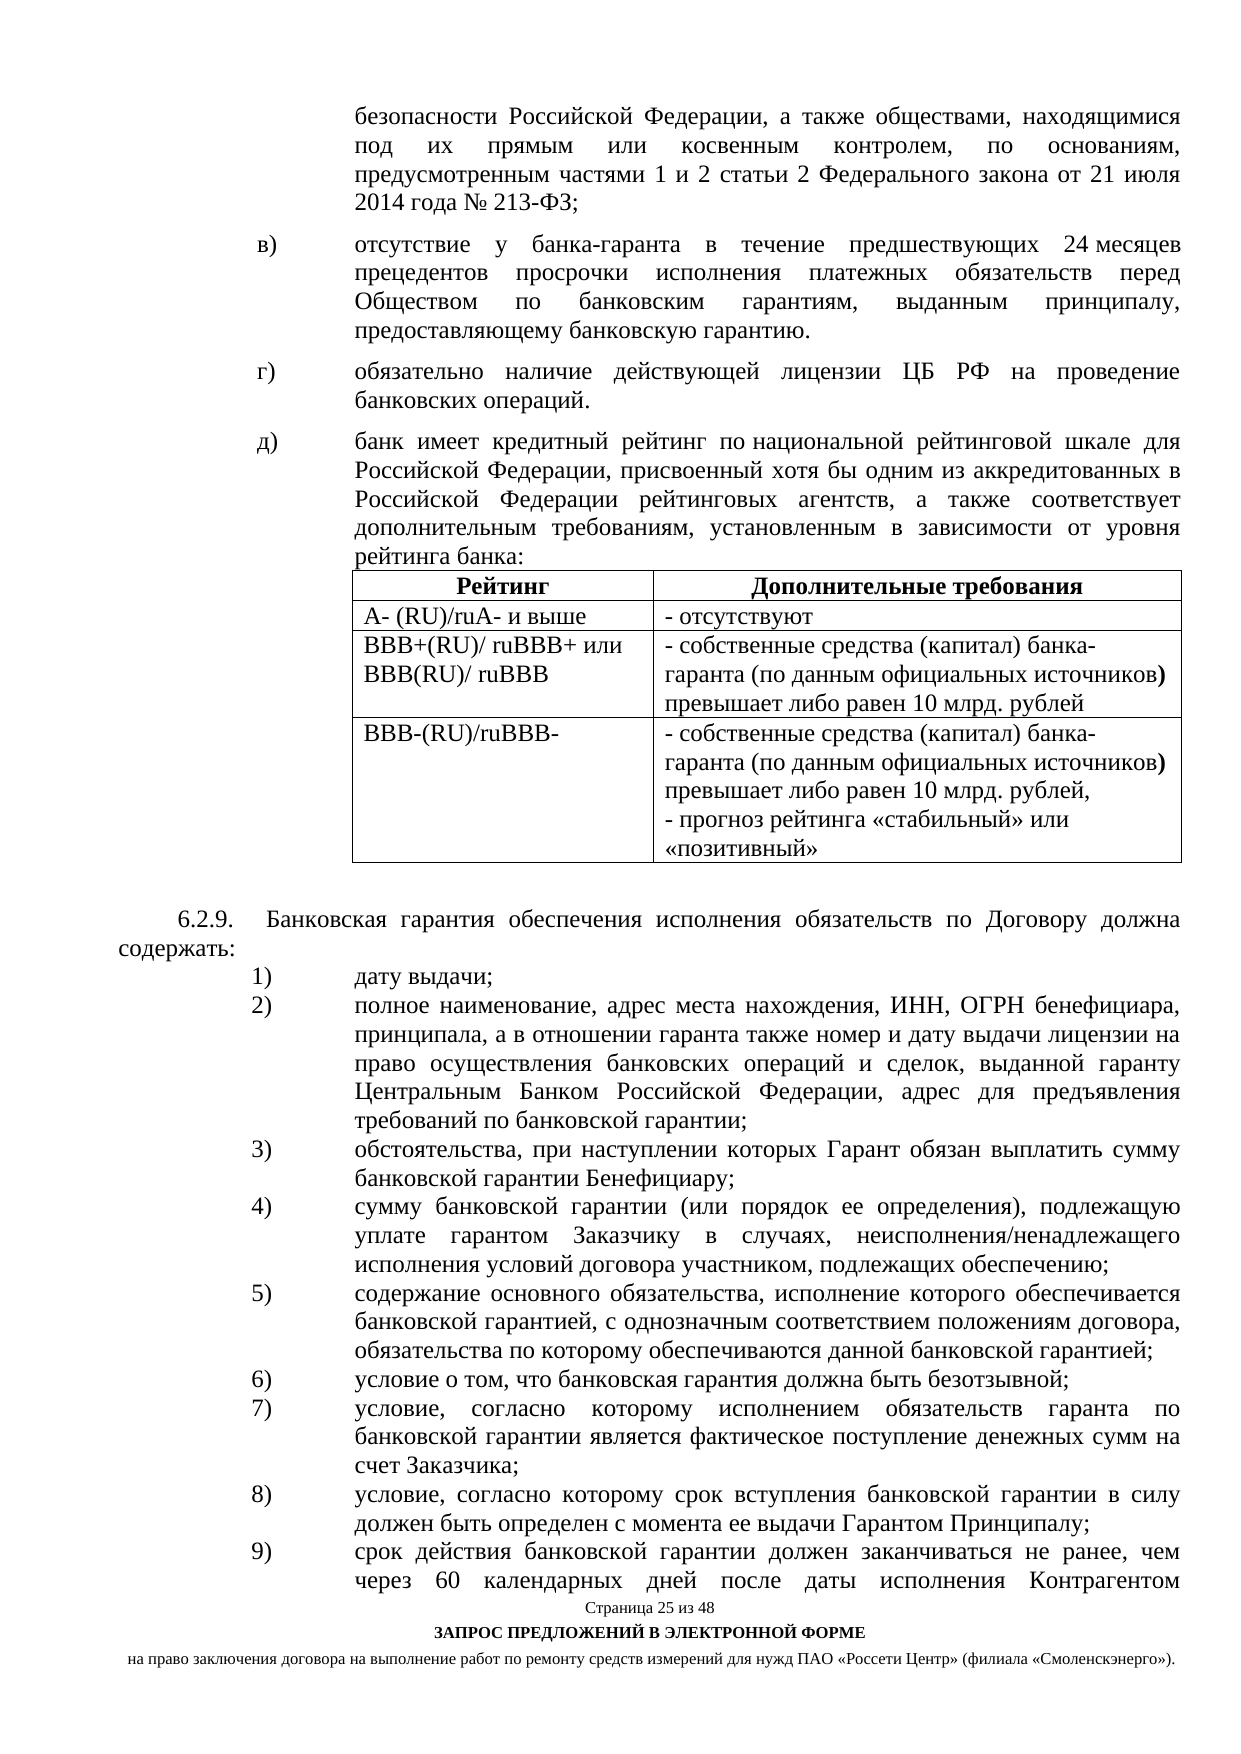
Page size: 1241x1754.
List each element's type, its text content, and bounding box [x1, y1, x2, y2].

list обязательно наличие действующей лицензии ЦБ РФ на проведение банковских операций. [257, 356, 1181, 414]
table_cell BBB-(RU)/ruBBB- [353, 718, 653, 862]
table_cell BBB+(RU)/ ruBBB+ или BBB(RU)/ ruBBB [353, 631, 653, 717]
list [257, 101, 1181, 216]
list условие о том, что банковская гарантия должна быть безотзывной; [251, 1364, 1181, 1393]
list полное наименование, адрес места нахождения, ИНН, ОГРН бенефициара, принципала, а в отношении гаранта также номер и дату выдачи лицензии на право осуществления банковских операций и сделок, выданной гаранту Центральным Банком Российской Федерации, адрес для предъявления требований по банковской гарантии; [251, 990, 1181, 1134]
list условие, согласно которому срок вступления банковской гарантии в силу должен быть определен с момента ее выдачи Гарантом Принципалу; [251, 1479, 1181, 1536]
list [251, 1536, 1181, 1594]
table_cell - отсутствуют [654, 601, 1181, 629]
list условие, согласно которому исполнением обязательств гаранта по банковской гарантии является фактическое поступление денежных сумм на счет Заказчика; [251, 1393, 1181, 1479]
list отсутствие у банка-гаранта в течение предшествующих 24 месяцев прецедентов просрочки исполнения платежных обязательств перед Обществом по банковским гарантиям, выданным принципалу, предоставляющему банковскую гарантию. [257, 229, 1181, 344]
table_header Дополнительные требования [654, 571, 1181, 600]
list дату выдачи; [251, 961, 1181, 990]
list сумму банковской гарантии (или порядок ее определения), подлежащую уплате гарантом Заказчику в случаях, неисполнения/ненадлежащего исполнения условий договора участником, подлежащих обеспечению; [251, 1191, 1181, 1278]
list банк имеет кредитный рейтинг по национальной рейтинговой шкале для Российской Федерации, присвоенный хотя бы одним из аккредитованных в Российской Федерации рейтинговых агентств, а также соответствует дополнительным требованиям, установленным в зависимости от уровня рейтинга банка: [257, 426, 1181, 570]
table_cell A- (RU)/ruA- и выше [353, 601, 653, 629]
subtitle Банковская гарантия обеспечения исполнения обязательств по Договору должна содержать: [118, 904, 1181, 961]
table_cell - собственные средства (капитал) банка-гаранта (по данным официальных источников) превышает либо равен 10 млрд. рублей, - прогноз рейтинга «стабильный» или «позитивный» [654, 718, 1181, 862]
table_header Рейтинг [353, 571, 653, 600]
table_cell - собственные средства (капитал) банка-гаранта (по данным официальных источников) превышает либо равен 10 млрд. рублей [654, 631, 1181, 717]
list содержание основного обязательства, исполнение которого обеспечивается банковской гарантией, с однозначным соответствием положениям договора, обязательства по которому обеспечиваются данной банковской гарантией; [251, 1278, 1181, 1364]
list обстоятельства, при наступлении которых Гарант обязан выплатить сумму банковской гарантии Бенефициару; [251, 1134, 1181, 1191]
